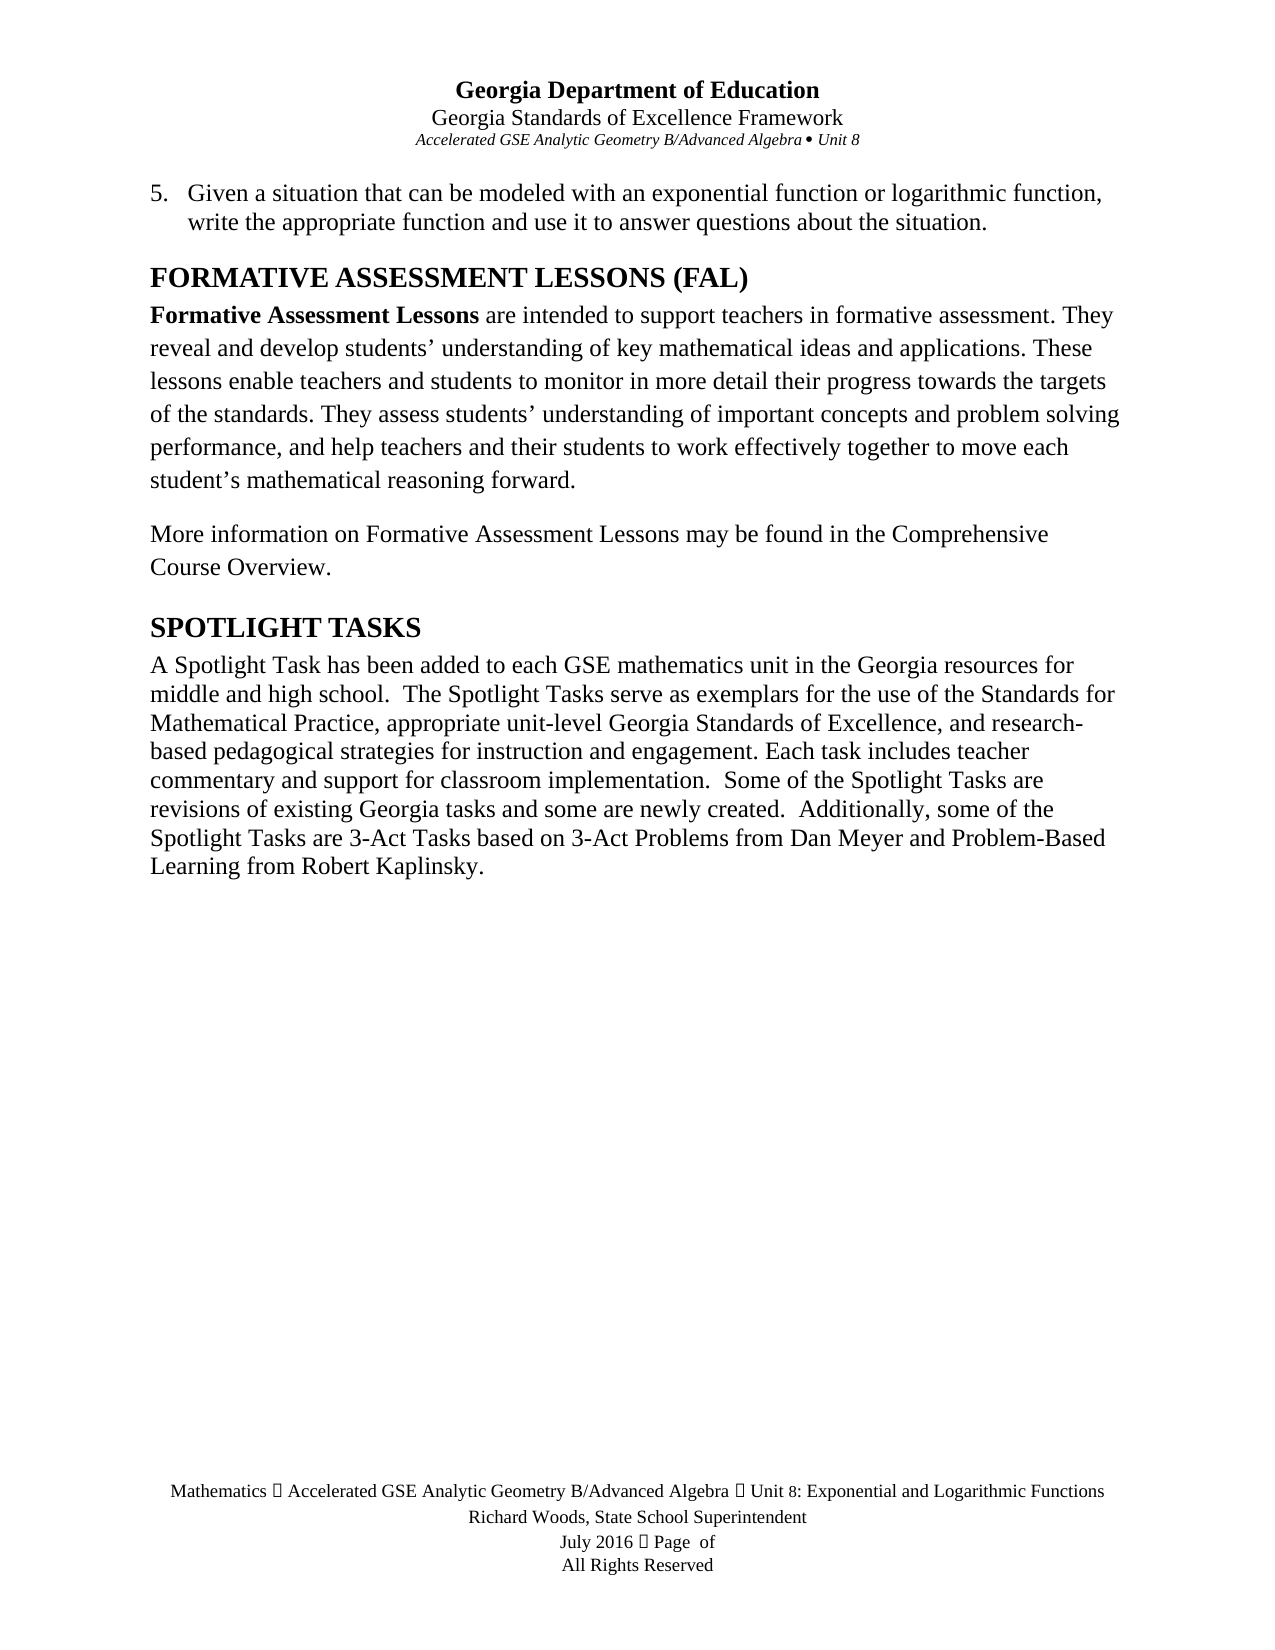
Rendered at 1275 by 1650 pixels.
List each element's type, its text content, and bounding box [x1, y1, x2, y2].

subtitle SPOTLIGHT TASKS [150, 610, 1125, 644]
list Given a situation that can be modeled with an exponential function or logarithmic function, write the appropriate function and use it to answer questions about the situation. [150, 178, 1125, 236]
text More information on Formative Assessment Lessons may be found in the Comprehensive Course Overview. [150, 519, 1125, 581]
text A Spotlight Task has been added to each GSE mathematics unit in the Georgia resources for middle and high school. The Spotlight Tasks serve as exemplars for the use of the Standards for Mathematical Practice, appropriate unit-level Georgia Standards of Excellence, and research-based pedagogical strategies for instruction and engagement. Each task includes teacher commentary and support for classroom implementation. Some of the Spotlight Tasks are revisions of existing Georgia tasks and some are newly created. Additionally, some of the Spotlight Tasks are 3-Act Tasks based on 3-Act Problems from Dan Meyer and Problem-Based Learning from Robert Kaplinsky. [150, 650, 1125, 880]
text Formative Assessment Lessons are intended to support teachers in formative assessment. They reveal and develop students’ understanding of key mathematical ideas and applications. These lessons enable teachers and students to monitor in more detail their progress towards the targets of the standards. They assess students’ understanding of important concepts and problem solving performance, and help teachers and their students to work effectively together to move each student’s mathematical reasoning forward. [150, 300, 1125, 494]
subtitle FORMATIVE ASSESSMENT LESSONS (FAL) [150, 261, 1125, 294]
